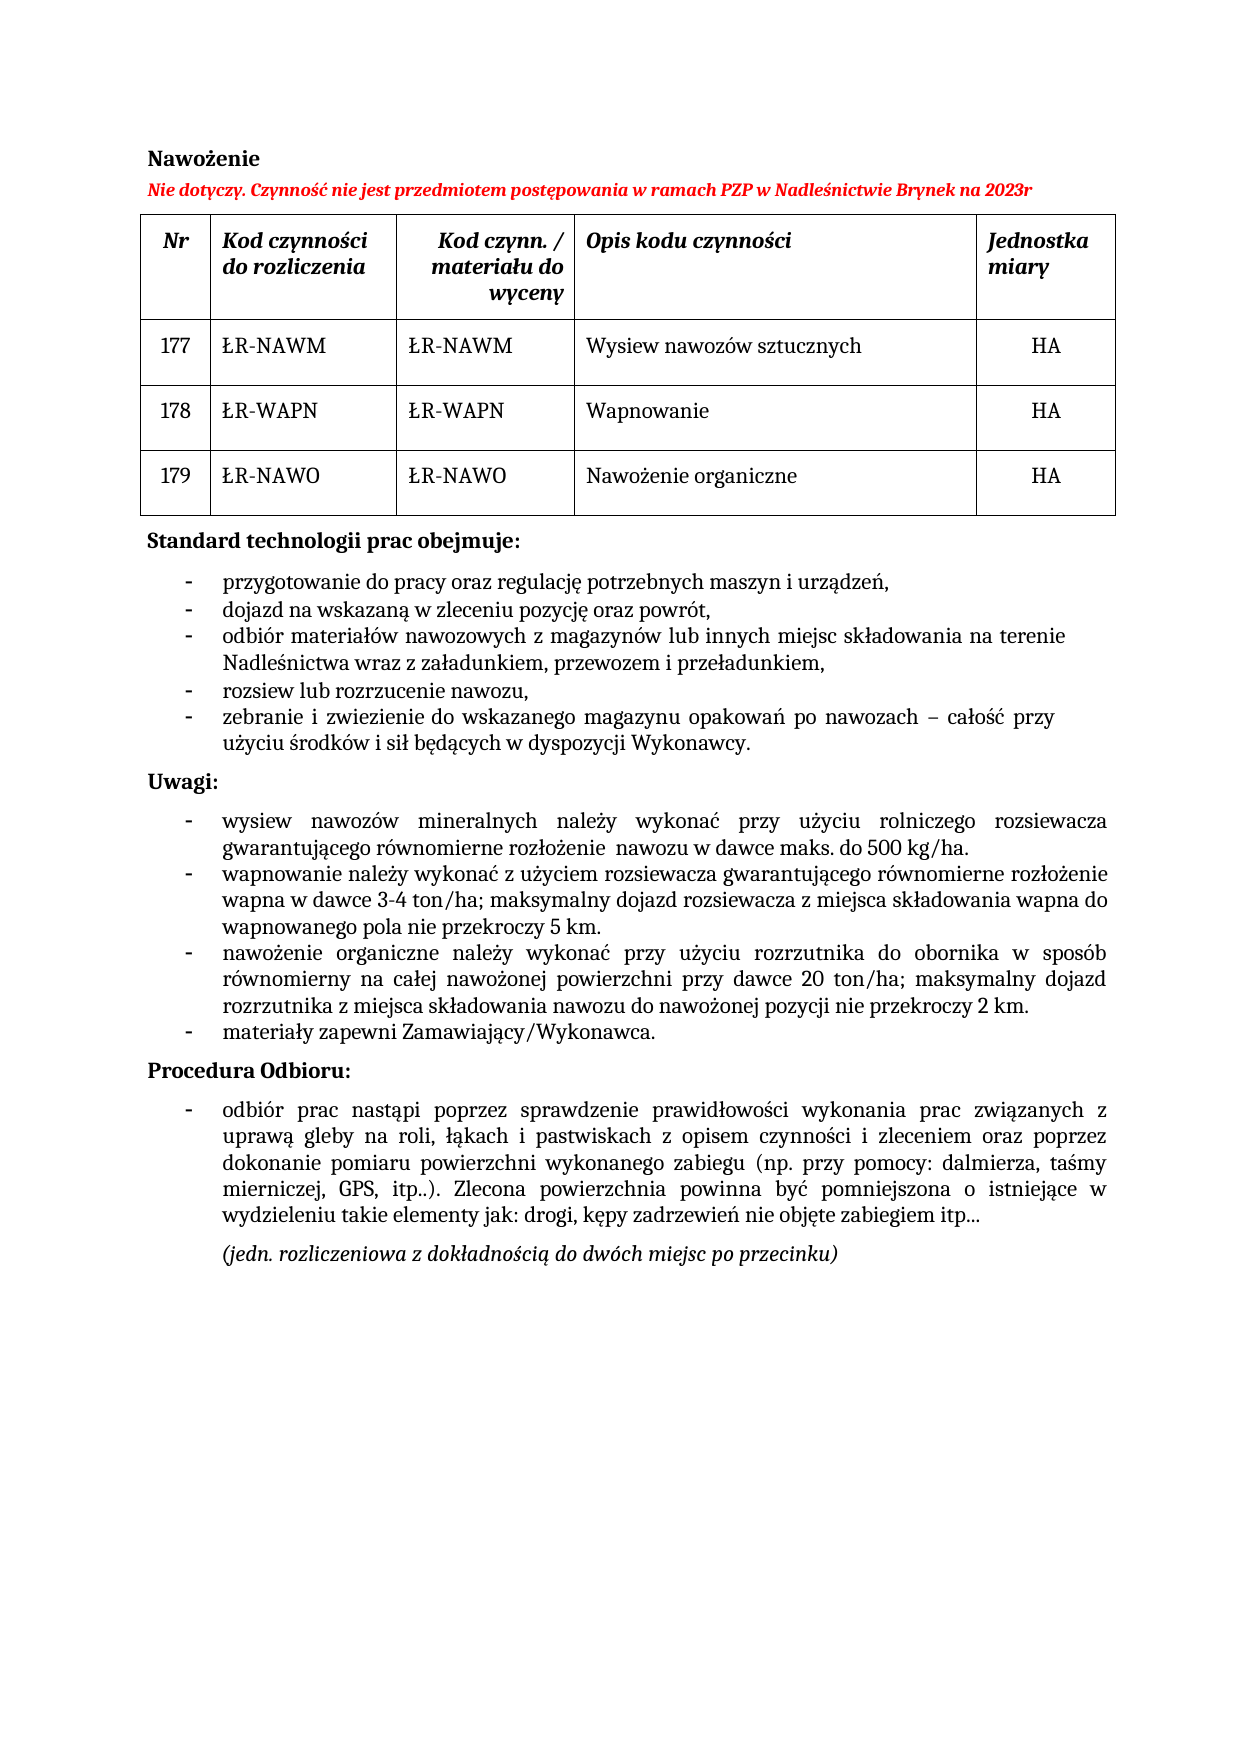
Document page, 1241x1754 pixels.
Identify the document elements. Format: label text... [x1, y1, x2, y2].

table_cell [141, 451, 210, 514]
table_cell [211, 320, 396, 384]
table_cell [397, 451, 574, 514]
list dojazd na wskazaną w zleceniu pozycję oraz powrót, [185, 595, 1138, 623]
list odbiór materiałów nawozowych z magazynów lub innych miejsc składowania na terenie Nadleśnictwa wraz z załadunkiem, przewozem i przeładunkiem, [185, 623, 1107, 676]
list odbiór prac nastąpi poprzez sprawdzenie prawidłowości wykonania prac związanych z uprawą gleby na roli, łąkach i pastwiskach z opisem czynności i zleceniem oraz poprzez dokonanie pomiaru powierzchni wykonanego zabiegu (np. przy pomocy: dalmierza, taśmy mierniczej, GPS, itp..). Zlecona powierzchnia powinna być pomniejszona o istniejące w wydzieleniu takie elementy jak: drogi, kępy zadrzewień nie objęte zabiegiem itp... [185, 1097, 1108, 1228]
text (jedn. rozliczeniowa z dokładnością do dwóch miejsc po przecinku) [221, 1241, 1138, 1267]
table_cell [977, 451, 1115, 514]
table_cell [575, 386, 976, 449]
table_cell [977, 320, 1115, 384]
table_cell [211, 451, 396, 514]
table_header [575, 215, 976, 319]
list nawożenie organiczne należy wykonać przy użyciu rozrzutnika do obornika w sposób równomierny na całej nawożonej powierzchni przy dawce 20 ton/ha; maksymalny dojazd rozrzutnika z miejsca składowania nawozu do nawożonej pozycji nie przekroczy 2 km. [185, 940, 1107, 1019]
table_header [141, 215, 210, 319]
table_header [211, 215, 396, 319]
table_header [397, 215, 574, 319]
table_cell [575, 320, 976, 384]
subtitle Procedura Odbioru: [147, 1058, 1138, 1084]
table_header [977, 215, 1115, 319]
list rozsiew lub rozrzucenie nawozu, [185, 676, 1138, 704]
subtitle Nawożenie [147, 146, 1138, 172]
list zebranie i zwiezienie do wskazanego magazynu opakowań po nawozach – całość przy użyciu środków i sił będących w dyspozycji Wykonawcy. [185, 704, 1108, 757]
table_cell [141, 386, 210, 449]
list wapnowanie należy wykonać z użyciem rozsiewacza gwarantującego równomierne rozłożenie wapna w dawce 3-4 ton/ha; maksymalny dojazd rozsiewacza z miejsca składowania wapna do wapnowanego pola nie przekroczy 5 km. [185, 861, 1108, 940]
list materiały zapewni Zamawiający/Wykonawca. [185, 1019, 1138, 1045]
subtitle Nie dotyczy. Czynność nie jest przedmiotem postępowania w ramach PZP w Nadleśnictwie Brynek na 2023r [147, 180, 1138, 201]
list wysiew nawozów mineralnych należy wykonać przy użyciu rolniczego rozsiewacza gwarantującego równomierne rozłożenie nawozu w dawce maks. do 500 kg/ha. [185, 808, 1107, 861]
subtitle Uwagi: [147, 769, 1138, 795]
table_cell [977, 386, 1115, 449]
text Standard technologii prac obejmuje: [147, 528, 1138, 554]
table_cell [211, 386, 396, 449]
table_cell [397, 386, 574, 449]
list przygotowanie do pracy oraz regulację potrzebnych maszyn i urządzeń, [185, 567, 1138, 595]
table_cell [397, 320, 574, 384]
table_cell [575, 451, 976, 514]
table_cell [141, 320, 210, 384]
